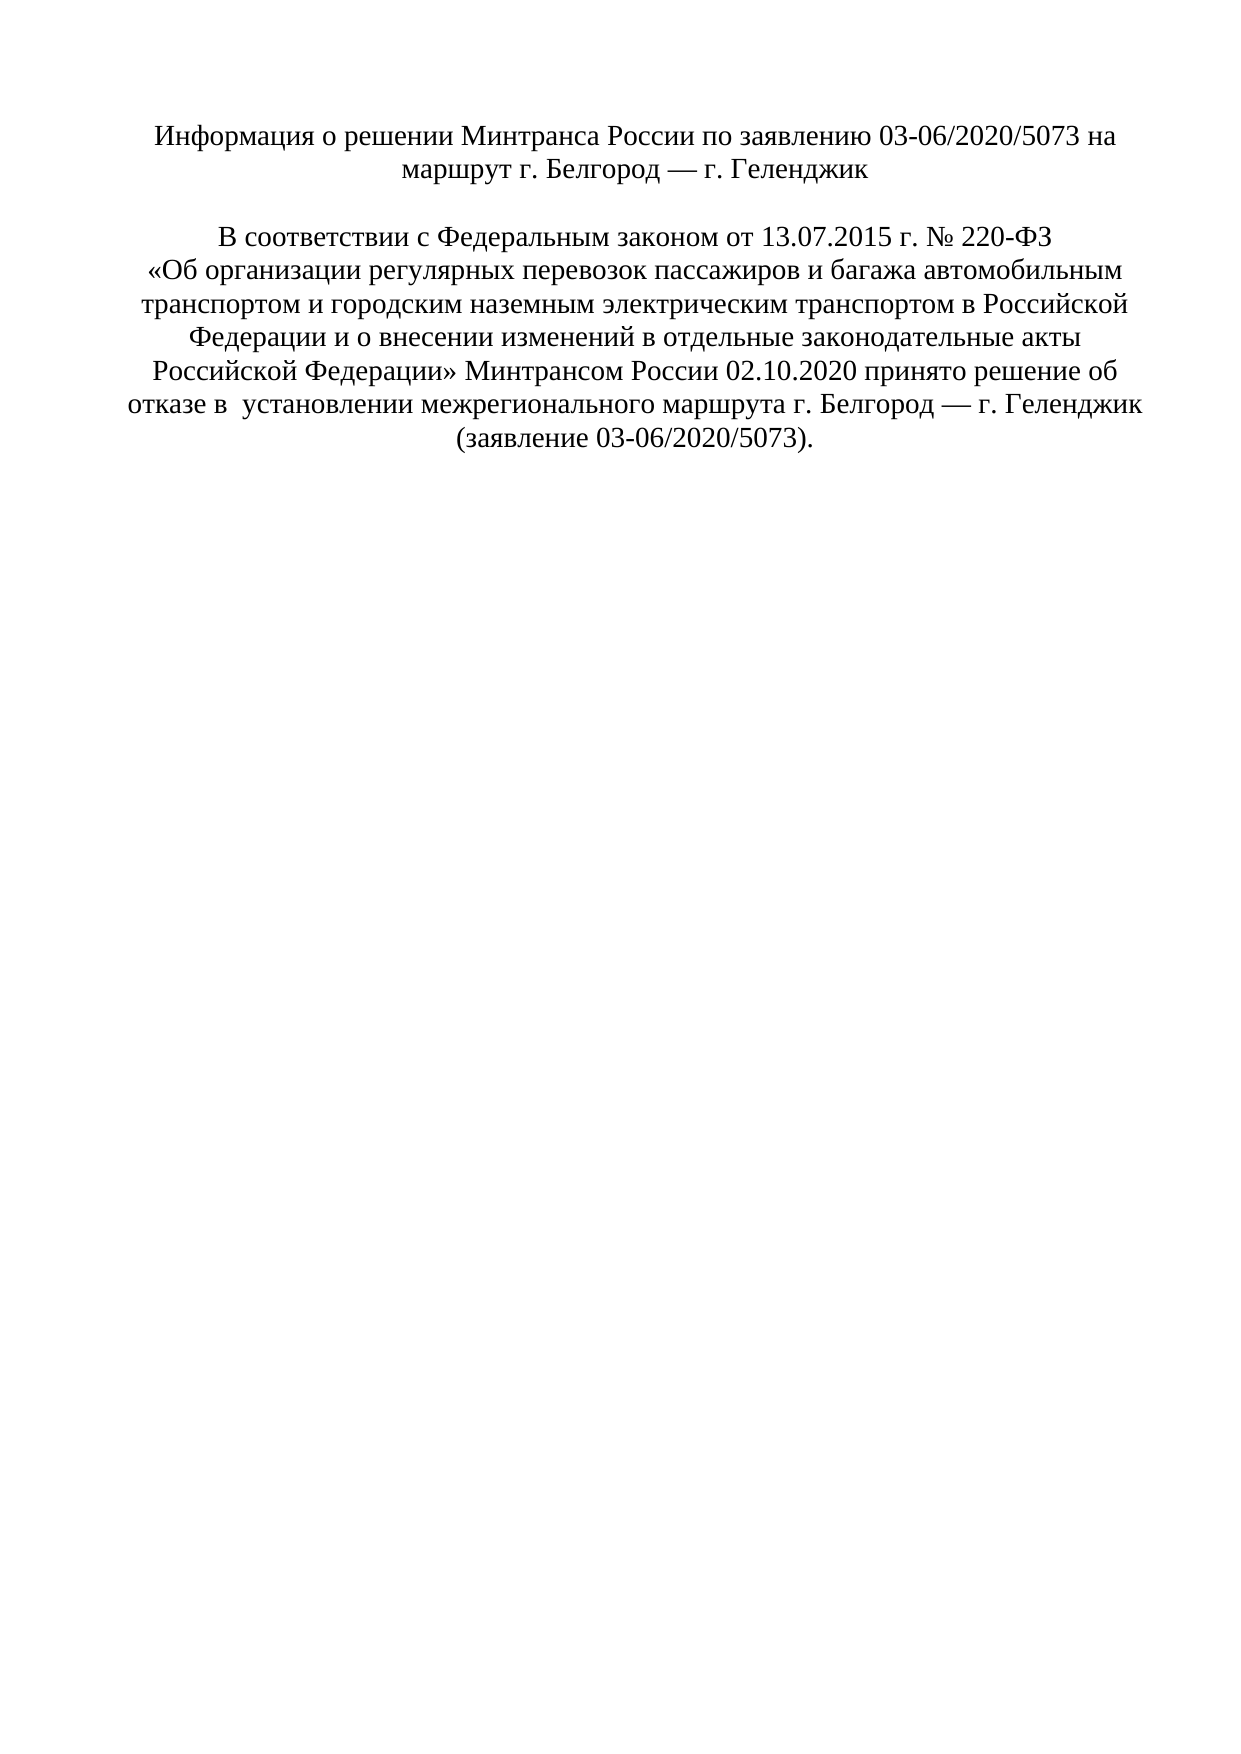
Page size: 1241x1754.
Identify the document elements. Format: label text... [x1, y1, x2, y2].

text Информация о решении Минтранса России по заявлению 03-06/2020/5073 на маршрут г. Белгород — г. Геленджик [118, 118, 1152, 185]
text В соответствии с Федеральным законом от 13.07.2015 г. № 220-ФЗ «Об организации регулярных перевозок пассажиров и багажа автомобильным транспортом и городским наземным электрическим транспортом в Российской Федерации и о внесении изменений в отдельные законодательные акты Российской Федерации» Минтрансом России 02.10.2020 принято решение об отказе в установлении межрегионального маршрута г. Белгород — г. Геленджик (заявление 03-06/2020/5073). [118, 219, 1152, 453]
